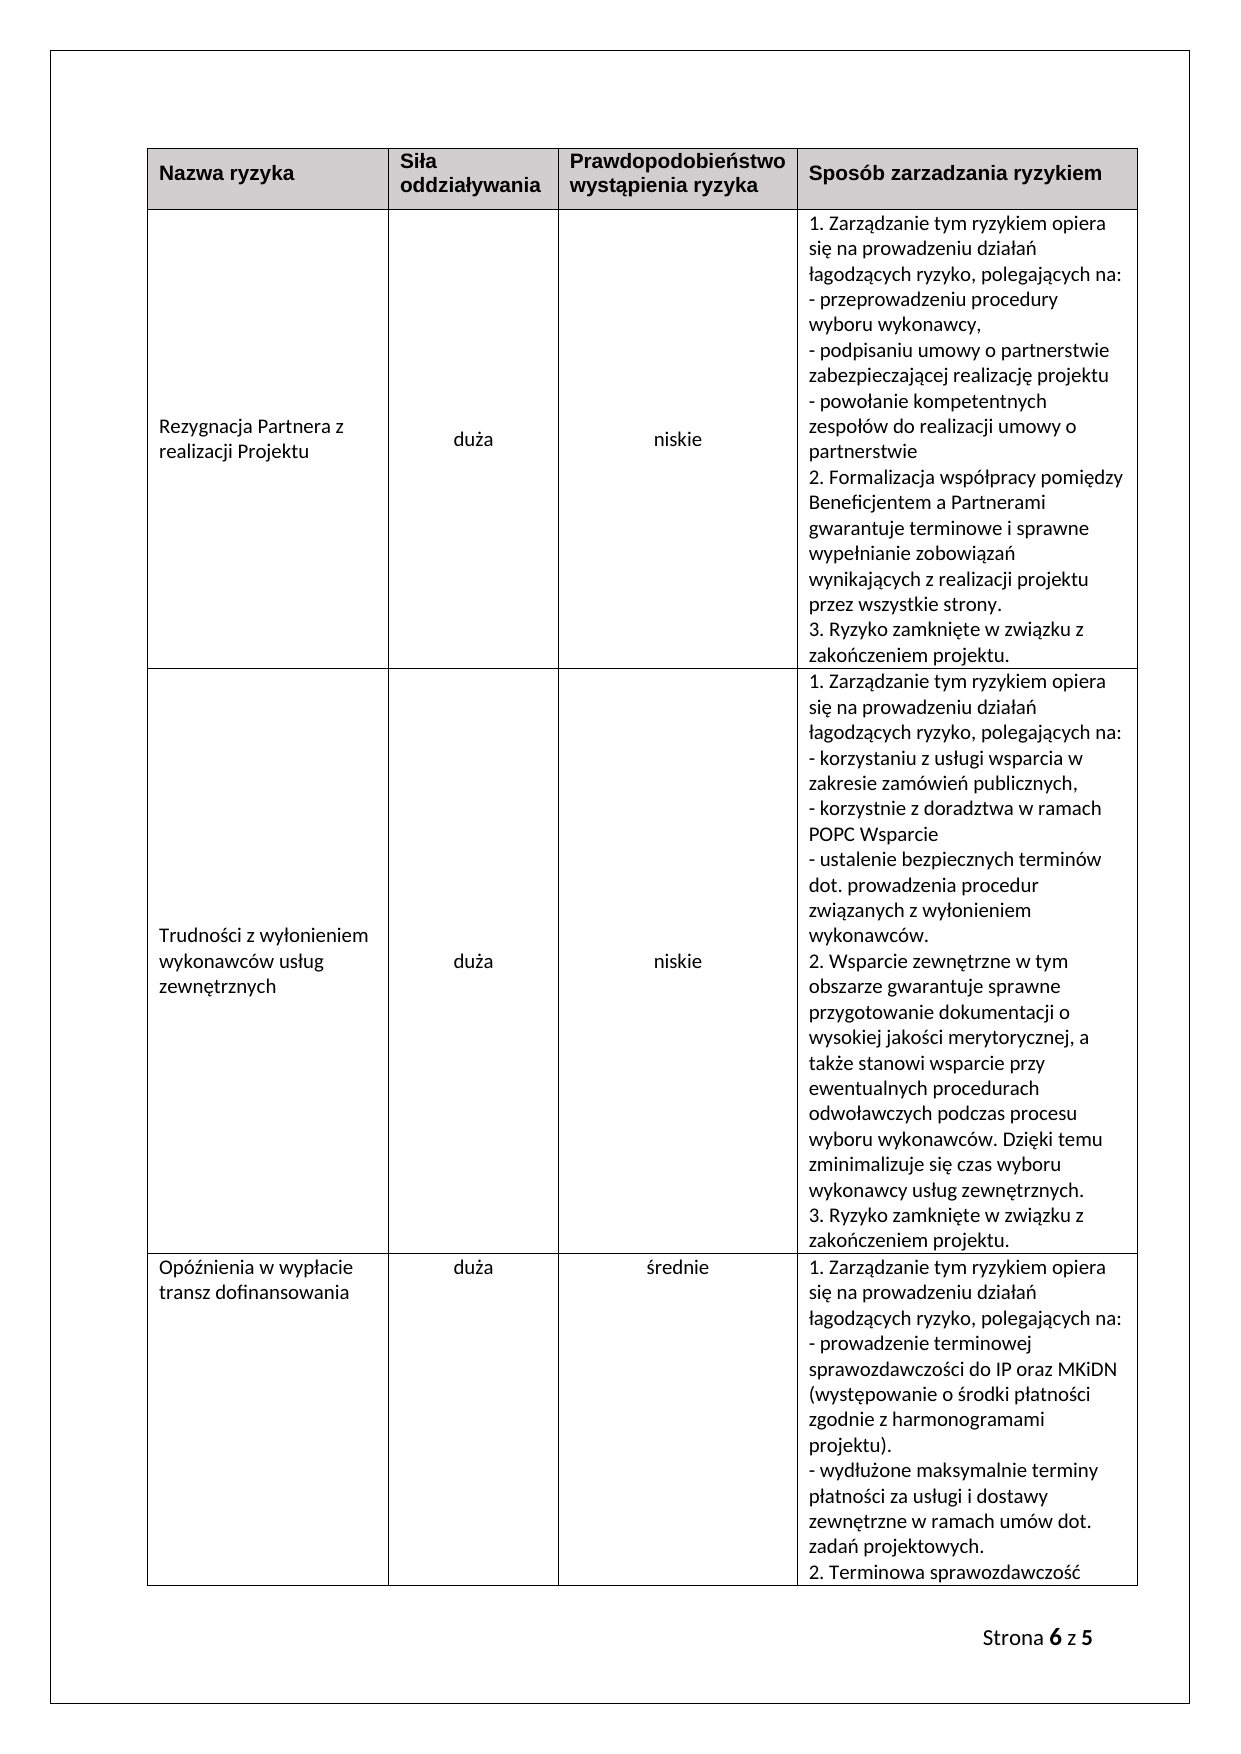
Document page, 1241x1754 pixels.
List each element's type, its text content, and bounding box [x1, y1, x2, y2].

table_cell duża [389, 669, 558, 1253]
table_header Prawdopodobieństwo wystąpienia ryzyka [559, 149, 797, 209]
table_cell duża [389, 210, 558, 667]
table_cell Rezygnacja Partnera z realizacji Projektu [148, 210, 388, 667]
table_cell 1. Zarządzanie tym ryzykiem opiera się na prowadzeniu działań łagodzących ryzyko, polegających na: - przeprowadzeniu procedury wyboru wykonawcy, - podpisaniu umowy o partnerstwie zabezpieczającej realizację projektu - powołanie kompetentnych zespołów do realizacji umowy o partnerstwie 2. Formalizacja współpracy pomiędzy Beneficjentem a Partnerami gwarantuje terminowe i sprawne wypełnianie zobowiązań wynikających z realizacji projektu przez wszystkie strony. 3. Ryzyko zamknięte w związku z zakończeniem projektu. [798, 210, 1137, 667]
table_cell niskie [559, 210, 797, 667]
table_cell duża [389, 1254, 558, 1584]
table_cell Trudności z wyłonieniem wykonawców usług zewnętrznych [148, 669, 388, 1253]
table_cell niskie [559, 669, 797, 1253]
table_cell 1. Zarządzanie tym ryzykiem opiera się na prowadzeniu działań łagodzących ryzyko, polegających na: - korzystaniu z usługi wsparcia w zakresie zamówień publicznych, - korzystnie z doradztwa w ramach POPC Wsparcie - ustalenie bezpiecznych terminów dot. prowadzenia procedur związanych z wyłonieniem wykonawców. 2. Wsparcie zewnętrzne w tym obszarze gwarantuje sprawne przygotowanie dokumentacji o wysokiej jakości merytorycznej, a także stanowi wsparcie przy ewentualnych procedurach odwoławczych podczas procesu wyboru wykonawców. Dzięki temu zminimalizuje się czas wyboru wykonawcy usług zewnętrznych. 3. Ryzyko zamknięte w związku z zakończeniem projektu. [798, 669, 1137, 1253]
table_cell średnie [559, 1254, 797, 1584]
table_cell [798, 1254, 1137, 1584]
table_header Siła oddziaływania [389, 149, 558, 209]
table_header Sposób zarzadzania ryzykiem [798, 149, 1137, 209]
table_header Nazwa ryzyka [148, 149, 388, 209]
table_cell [148, 1254, 388, 1584]
